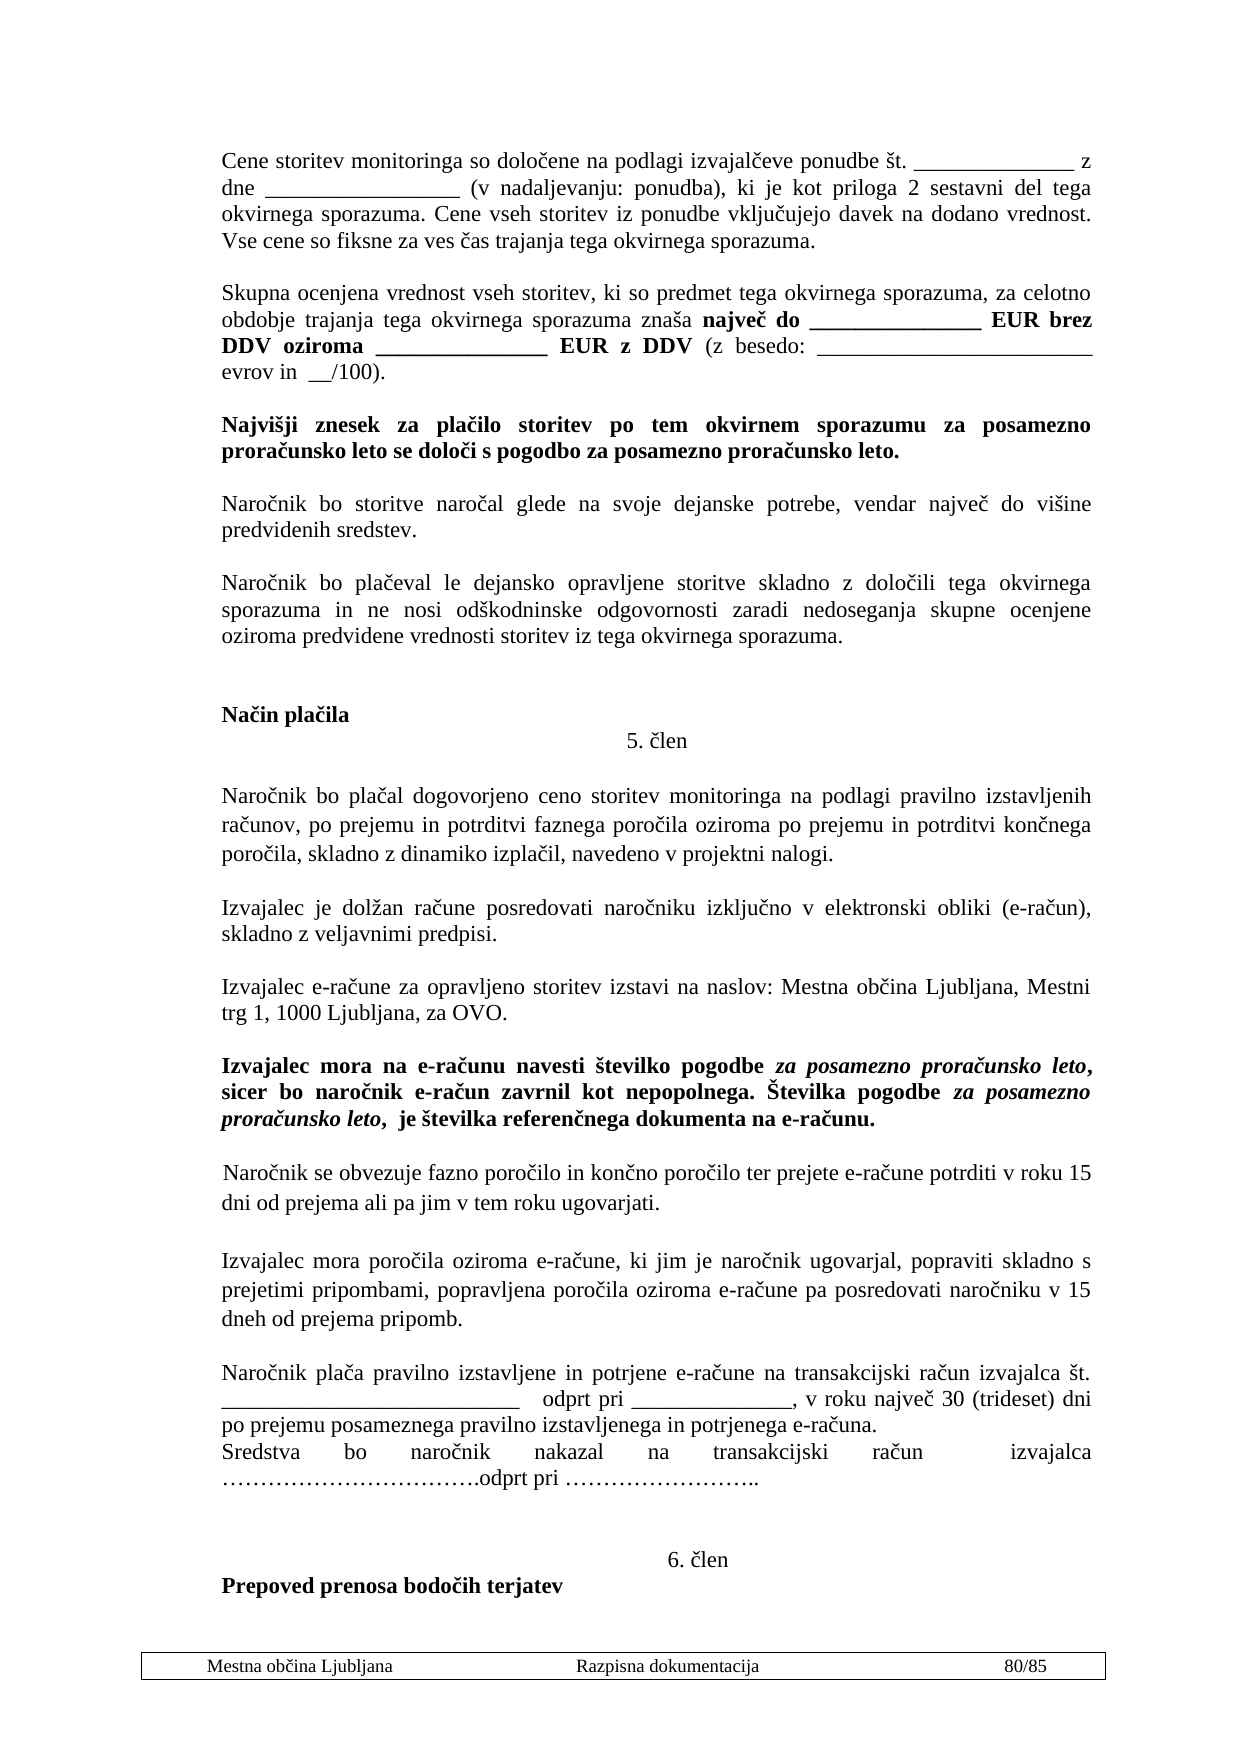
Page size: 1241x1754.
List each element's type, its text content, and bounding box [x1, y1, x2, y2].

text Izvajalec je dolžan račune posredovati naročniku izključno v elektronski obliki (e-račun), skladno z veljavnimi predpisi. [221, 894, 1093, 947]
text Način plačila [221, 701, 1093, 727]
text Naročnik se obvezuje fazno poročilo in končno poročilo ter prejete e-račune potrditi v roku 15 dni od prejema ali pa jim v tem roku ugovarjati. [221, 1157, 1093, 1216]
text Izvajalec mora poročila oziroma e-račune, ki jim je naročnik ugovarjal, popraviti skladno s prejetimi pripombami, popravljena poročila oziroma e-račune pa posredovati naročniku v 15 dneh od prejema pripomb. [221, 1245, 1093, 1332]
text Naročnik bo storitve naročal glede na svoje dejanske potrebe, vendar največ do višine predvidenih sredstev. [221, 490, 1093, 543]
text Izvajalec e-račune za opravljeno storitev izstavi na naslov: Mestna občina Ljubljana, Mestni trg 1, 1000 Ljubljana, za OVO. [221, 973, 1093, 1026]
text 6. člen [221, 1546, 1093, 1572]
text Cene storitev monitoringa so določene na podlagi izvajalčeve ponudbe št. ______________ z dne _________________ (v nadaljevanju: ponudba), ki je kot priloga 2 sestavni del tega okvirnega sporazuma. Cene vseh storitev iz ponudbe vključujejo davek na dodano vrednost. Vse cene so fiksne za ves čas trajanja tega okvirnega sporazuma. [221, 148, 1093, 253]
text 5. člen [221, 727, 1093, 754]
text Naročnik plača pravilno izstavljene in potrjene e-račune na transakcijski račun izvajalca št. __________________________ odprt pri ______________, v roku največ 30 (trideset) dni po prejemu posameznega pravilno izstavljenega in potrjenega e-računa. [221, 1359, 1093, 1438]
text Najvišji znesek za plačilo storitev po tem okvirnem sporazumu za posamezno proračunsko leto se določi s pogodbo za posamezno proračunsko leto. [221, 411, 1093, 464]
text Naročnik bo plačeval le dejansko opravljene storitve skladno z določili tega okvirnega sporazuma in ne nosi odškodninske odgovornosti zaradi nedoseganja skupne ocenjene oziroma predvidene vrednosti storitev iz tega okvirnega sporazuma. [221, 569, 1093, 648]
text Prepoved prenosa bodočih terjatev [221, 1572, 1093, 1598]
text Sredstva bo naročnik nakazal na transakcijski račun izvajalca …………………………….odprt pri …………………….. [221, 1438, 1093, 1491]
text Skupna ocenjena vrednost vseh storitev, ki so predmet tega okvirnega sporazuma, za celotno obdobje trajanja tega okvirnega sporazuma znaša največ do _______________ EUR brez DDV oziroma _______________ EUR z DDV (z besedo: ________________________ evrov in __/100). [221, 279, 1093, 385]
text Izvajalec mora na e-računu navesti številko pogodbe za posamezno proračunsko leto, sicer bo naročnik e-račun zavrnil kot nepopolnega. Številka pogodbe za posamezno proračunsko leto, je številka referenčnega dokumenta na e-računu. [221, 1052, 1093, 1131]
text Naročnik bo plačal dogovorjeno ceno storitev monitoringa na podlagi pravilno izstavljenih računov, po prejemu in potrditvi faznega poročila oziroma po prejemu in potrditvi končnega poročila, skladno z dinamiko izplačil, navedeno v projektni nalogi. [221, 780, 1093, 868]
